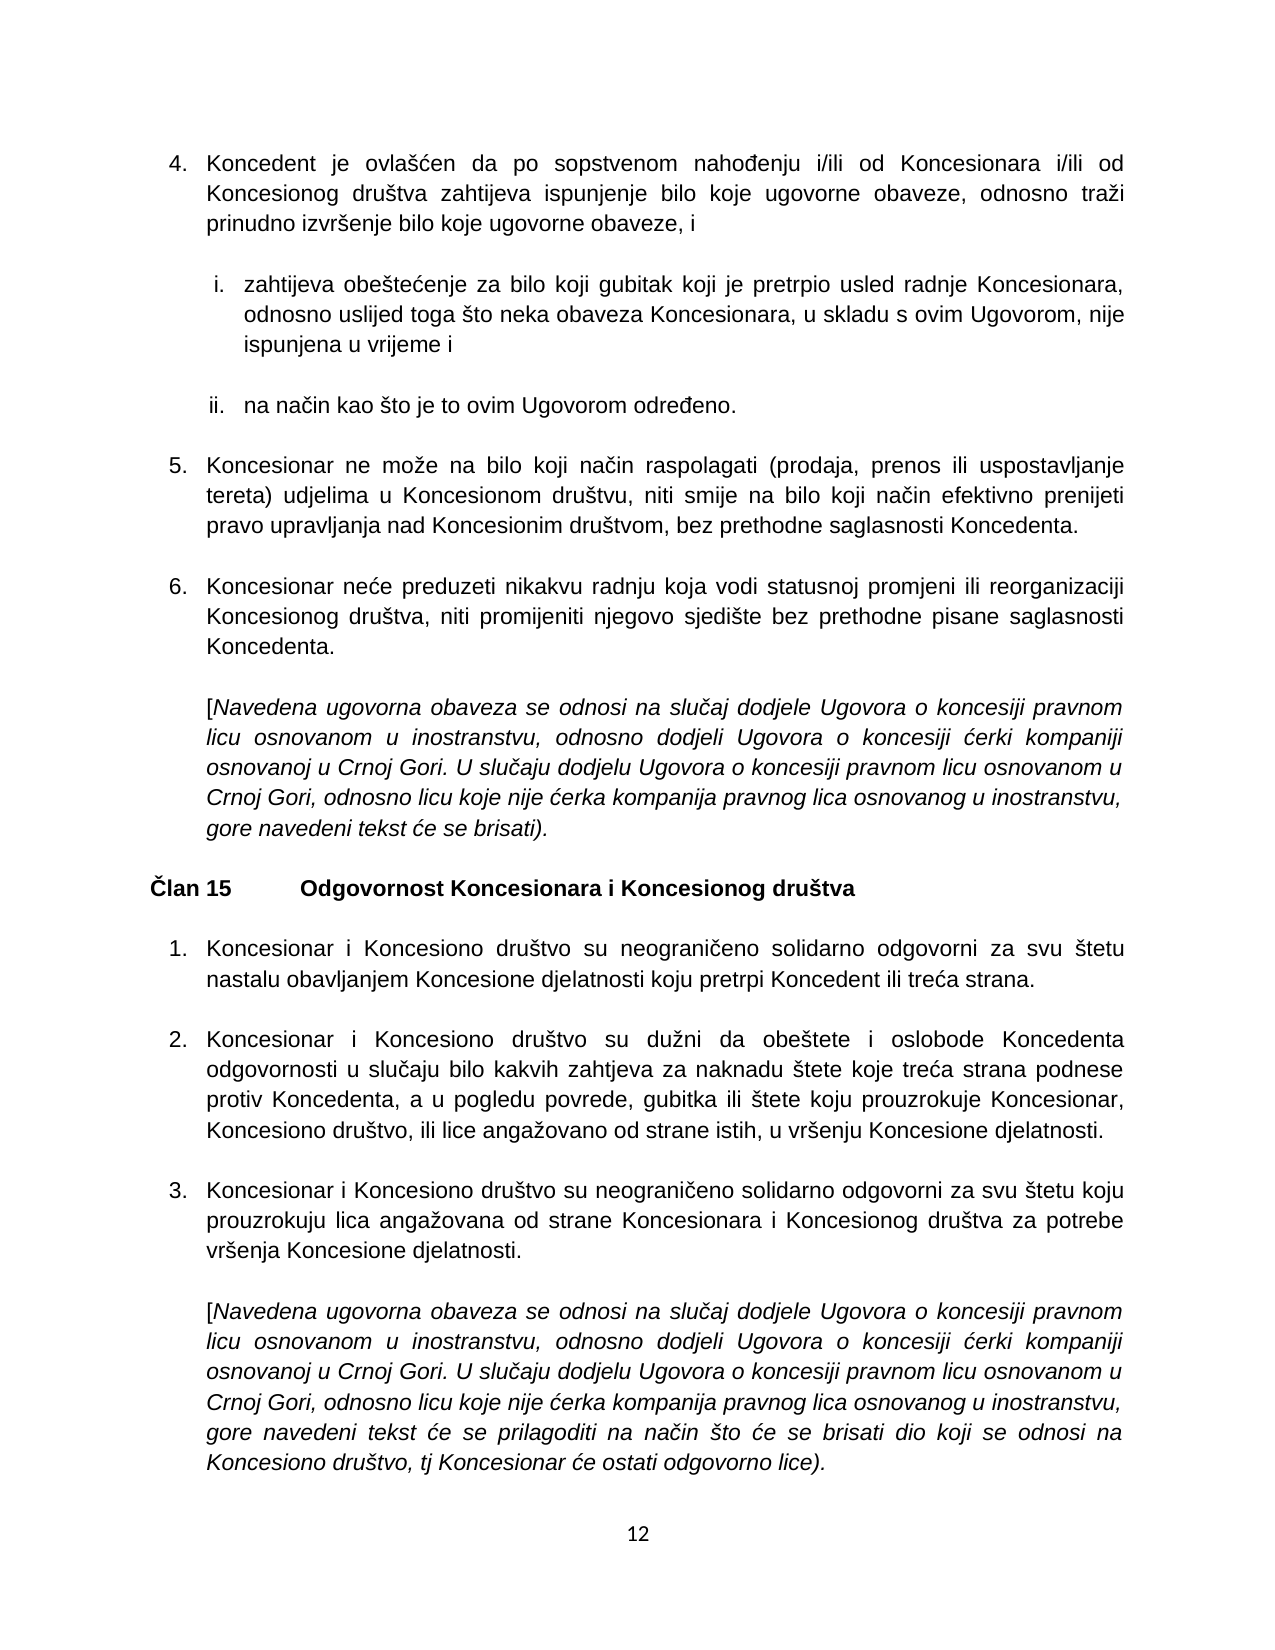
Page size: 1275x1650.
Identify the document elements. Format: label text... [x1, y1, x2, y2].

list [Navedena ugovorna obaveza se odnosi na slučaj dodjele Ugovora o koncesiji pravnom licu osnovanom u inostranstvu, odnosno dodjeli Ugovora o koncesiji ćerki kompaniji osnovanoj u Crnoj Gori. U slučaju dodjelu Ugovora o koncesiji pravnom licu osnovanom u Crnoj Gori, odnosno licu koje nije ćerka kompanija pravnog lica osnovanog u inostranstvu, gore navedeni tekst će se brisati). [206, 694, 1125, 841]
list na način kao što je to ovim Ugovorom određeno. [225, 392, 1125, 418]
list Koncesionar i Koncesiono društvo su dužni da obeštete i oslobode Koncedenta odgovornosti u slučaju bilo kakvih zahtjeva za naknadu štete koje treća strana podnese protiv Koncedenta, a u pogledu povrede, gubitka ili štete koju prouzrokuje Koncesionar, Koncesiono društvo, ili lice angažovano od strane istih, u vršenju Koncesione djelatnosti. [169, 1026, 1125, 1143]
list Koncesionar ne može na bilo koji način raspolagati (prodaja, prenos ili uspostavljanje tereta) udjelima u Koncesionom društvu, niti smije na bilo koji način efektivno prenijeti pravo upravljanja nad Koncesionim društvom, bez prethodne saglasnosti Koncedenta. [169, 452, 1125, 539]
list [Navedena ugovorna obaveza se odnosi na slučaj dodjele Ugovora o koncesiji pravnom licu osnovanom u inostranstvu, odnosno dodjeli Ugovora o koncesiji ćerki kompaniji osnovanoj u Crnoj Gori. U slučaju dodjelu Ugovora o koncesiji pravnom licu osnovanom u Crnoj Gori, odnosno licu koje nije ćerka kompanija pravnog lica osnovanog u inostranstvu, gore navedeni tekst će se prilagoditi na način što će se brisati dio koji se odnosi na Koncesiono društvo, tj Koncesionar će ostati odgovorno lice). [206, 1298, 1125, 1475]
list Koncesionar i Koncesiono društvo su neograničeno solidarno odgovorni za svu štetu koju prouzrokuju lica angažovana od strane Koncesionara i Koncesionog društva za potrebe vršenja Koncesione djelatnosti. [169, 1177, 1125, 1264]
list Koncesionar neće preduzeti nikakvu radnju koja vodi statusnoj promjeni ili reorganizaciji Koncesionog društva, niti promijeniti njegovo sjedište bez prethodne pisane saglasnosti Koncedenta. [169, 573, 1125, 660]
list Koncesionar i Koncesiono društvo su neograničeno solidarno odgovorni za svu štetu nastalu obavljanjem Koncesione djelatnosti koju pretrpi Koncedent ili treća strana. [169, 935, 1125, 992]
list Odgovornost Koncesionara i Koncesionog društva [150, 875, 1125, 901]
list zahtijeva obeštećenje za bilo koji gubitak koji je pretrpio usled radnje Koncesionara, odnosno uslijed toga što neka obaveza Koncesionara, u skladu s ovim Ugovorom, nije ispunjena u vrijeme i [225, 271, 1125, 358]
list Koncedent je ovlašćen da po sopstvenom nahođenju i/ili od Koncesionara i/ili od Koncesionog društva zahtijeva ispunjenje bilo koje ugovorne obaveze, odnosno traži prinudno izvršenje bilo koje ugovorne obaveze, i [169, 150, 1125, 237]
